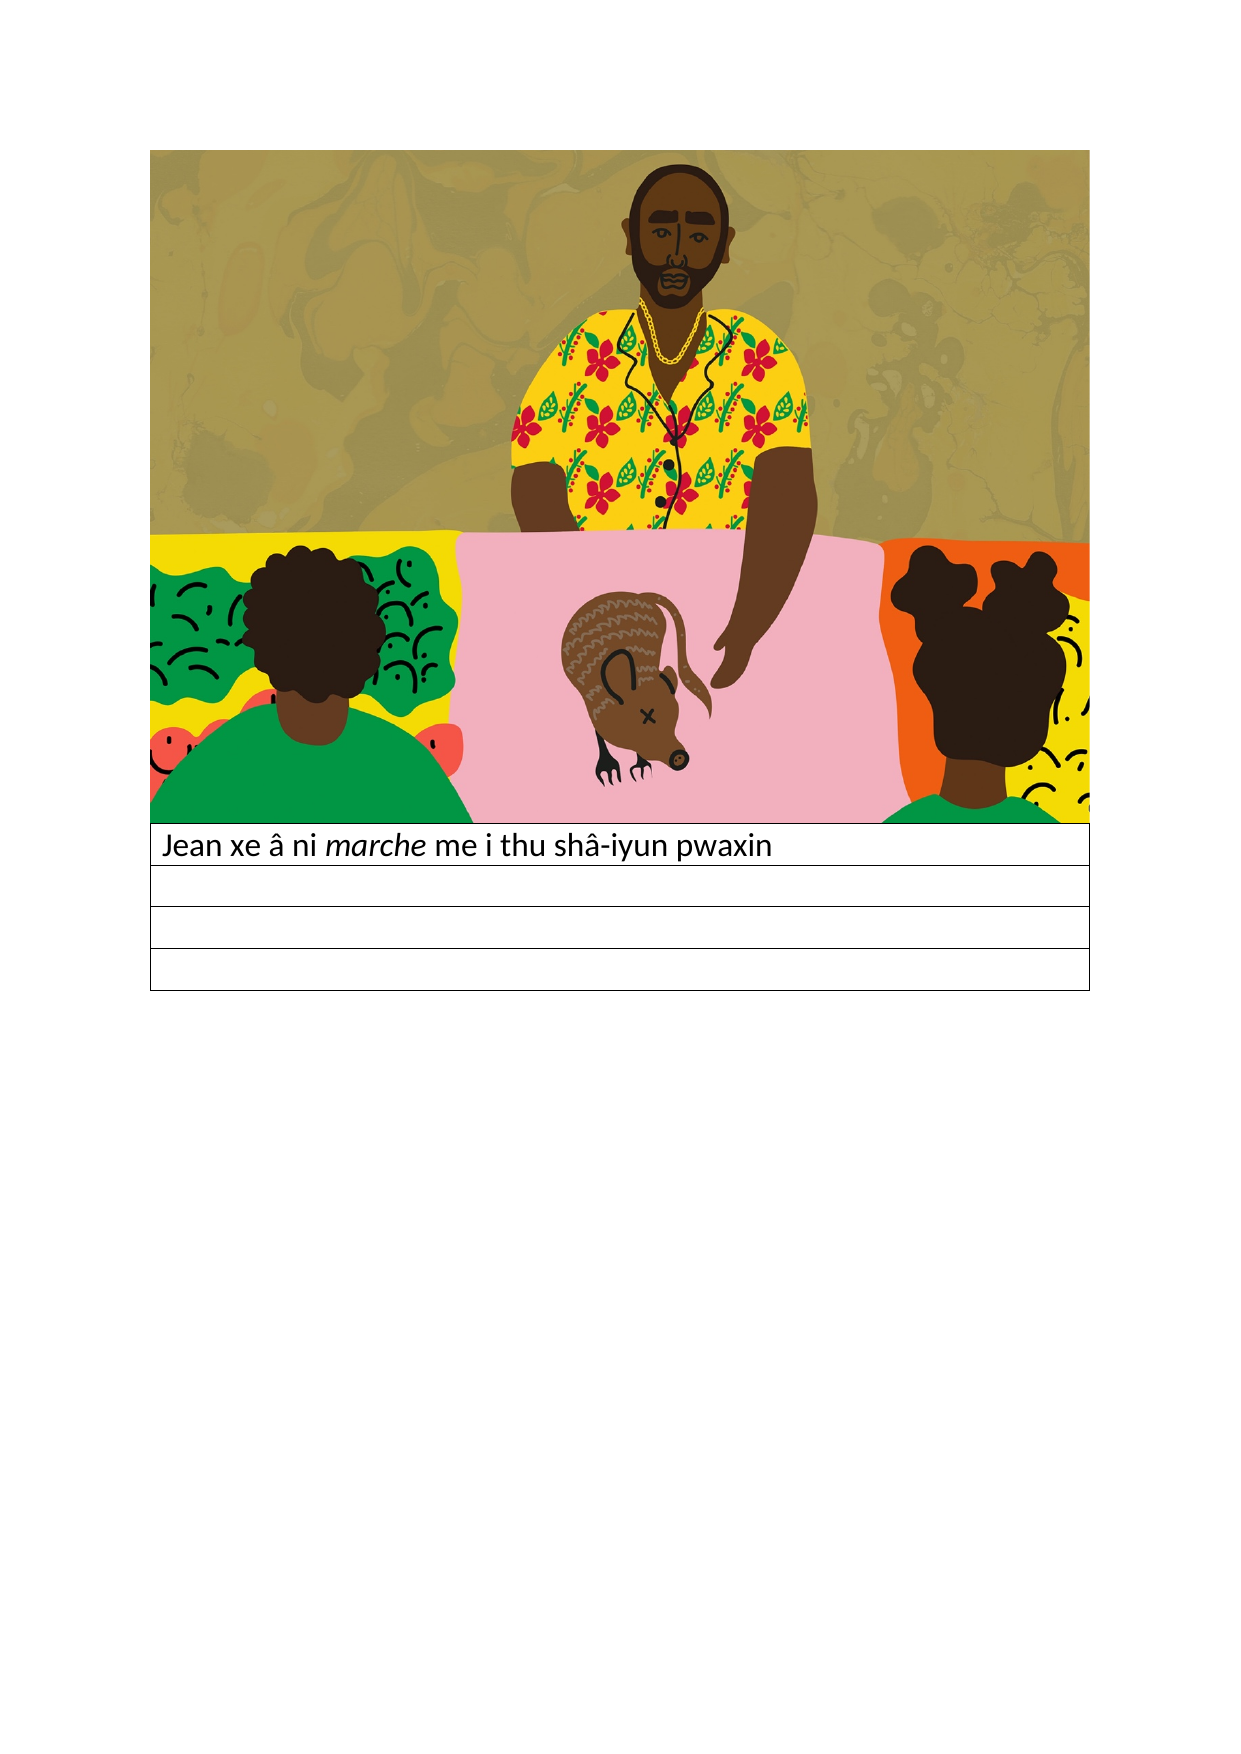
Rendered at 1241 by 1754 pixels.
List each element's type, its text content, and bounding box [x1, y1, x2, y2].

table_cell [151, 866, 1089, 906]
table_cell [151, 949, 1089, 990]
table_header Jean xe â ni marche me i thu shâ-iyun pwaxin [151, 824, 1089, 864]
picture [150, 150, 1090, 823]
table_cell [151, 907, 1089, 948]
